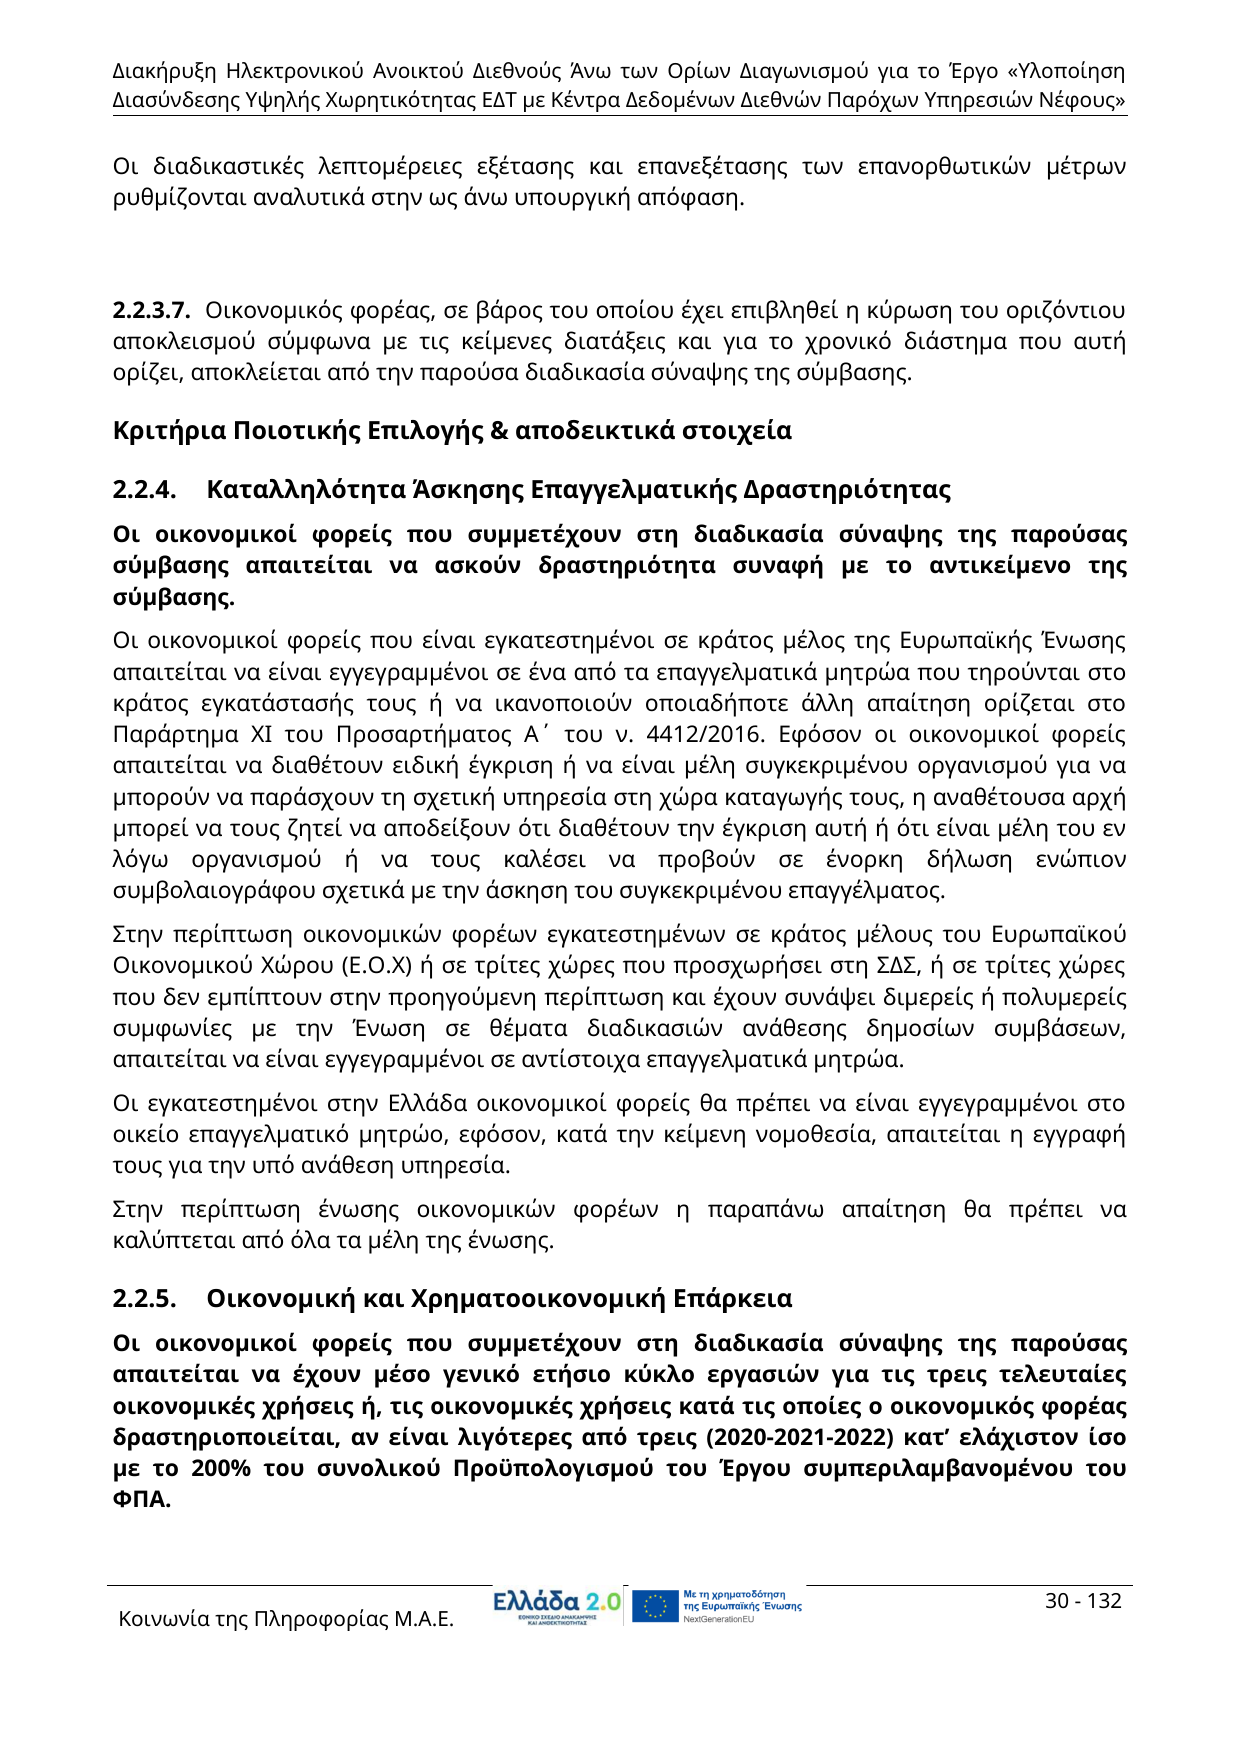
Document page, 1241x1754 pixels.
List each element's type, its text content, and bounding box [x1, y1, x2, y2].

subtitle Οικονομική και Χρηματοοικονομική Επάρκεια [112, 1281, 1128, 1315]
subtitle Καταλληλότητα Άσκησης Επαγγελματικής Δραστηριότητας [112, 472, 1128, 506]
text Οι εγκατεστημένοι στην Ελλάδα οικονομικοί φορείς θα πρέπει να είναι εγγεγραμμένοι στο οικείο επαγγελματικό μητρώο, εφόσον, κατά την κείμενη νομοθεσία, απαιτείται η εγγραφή τους για την υπό ανάθεση υπηρεσία. [112, 1087, 1128, 1181]
subtitle Κριτήρια Ποιοτικής Επιλογής & αποδεικτικά στοιχεία [112, 412, 1128, 447]
text Οι οικονομικοί φορείς που συμμετέχουν στη διαδικασία σύναψης της παρούσας απαιτείται να έχουν μέσο γενικό ετήσιο κύκλο εργασιών για τις τρεις τελευταίες οικονομικές χρήσεις ή, τις οικονομικές χρήσεις κατά τις οποίες ο οικονομικός φορέας δραστηριοποιείται, αν είναι λιγότερες από τρεις (2020-2021-2022) κατ’ ελάχιστον ίσο με το 200% του συνολικού Προϋπολογισμού του Έργου συμπεριλαμβανομένου του ΦΠΑ. [112, 1327, 1128, 1515]
text Στην περίπτωση οικονομικών φορέων εγκατεστημένων σε κράτος μέλους του Ευρωπαϊκού Οικονομικού Χώρου (Ε.Ο.Χ) ή σε τρίτες χώρες που προσχωρήσει στη ΣΔΣ, ή σε τρίτες χώρες που δεν εμπίπτουν στην προηγούμενη περίπτωση και έχουν συνάψει διμερείς ή πολυμερείς συμφωνίες με την Ένωση σε θέματα διαδικασιών ανάθεσης δημοσίων συμβάσεων, απαιτείται να είναι εγγεγραμμένοι σε αντίστοιχα επαγγελματικά μητρώα. [112, 918, 1128, 1074]
text Στην περίπτωση ένωσης οικονομικών φορέων η παραπάνω απαίτηση θα πρέπει να καλύπτεται από όλα τα μέλη της ένωσης. [112, 1193, 1128, 1256]
text Οι οικονομικοί φορείς που συμμετέχουν στη διαδικασία σύναψης της παρούσας σύμβασης απαιτείται να ασκούν δραστηριότητα συναφή με το αντικείμενο της σύμβασης. [112, 518, 1128, 612]
list 2.2.3.7. Οικονομικός φορέας, σε βάρος του οποίου έχει επιβληθεί η κύρωση του οριζόντιου αποκλεισμού σύμφωνα με τις κείμενες διατάξεις και για το χρονικό διάστημα που αυτή ορίζει, αποκλείεται από την παρούσα διαδικασία σύναψης της σύμβασης. [112, 294, 1128, 387]
text Οι διαδικαστικές λεπτομέρειες εξέτασης και επανεξέτασης των επανορθωτικών μέτρων ρυθμίζονται αναλυτικά στην ως άνω υπουργική απόφαση. [112, 150, 1128, 212]
text Οι οικονομικοί φορείς που είναι εγκατεστημένοι σε κράτος μέλος της Ευρωπαϊκής Ένωσης απαιτείται να είναι εγγεγραμμένοι σε ένα από τα επαγγελματικά μητρώα που τηρούνται στο κράτος εγκατάστασής τους ή να ικανοποιούν οποιαδήποτε άλλη απαίτηση ορίζεται στο Παράρτημα XI του Προσαρτήματος Α΄ του ν. 4412/2016. Εφόσον οι οικονομικοί φορείς απαιτείται να διαθέτουν ειδική έγκριση ή να είναι μέλη συγκεκριμένου οργανισμού για να μπορούν να παράσχουν τη σχετική υπηρεσία στη χώρα καταγωγής τους, η αναθέτουσα αρχή μπορεί να τους ζητεί να αποδείξουν ότι διαθέτουν την έγκριση αυτή ή ότι είναι μέλη του εν λόγω οργανισμού ή να τους καλέσει να προβούν σε ένορκη δήλωση ενώπιον συμβολαιογράφου σχετικά με την άσκηση του συγκεκριμένου επαγγέλματος. [112, 624, 1128, 906]
picture [492, 1585, 807, 1626]
